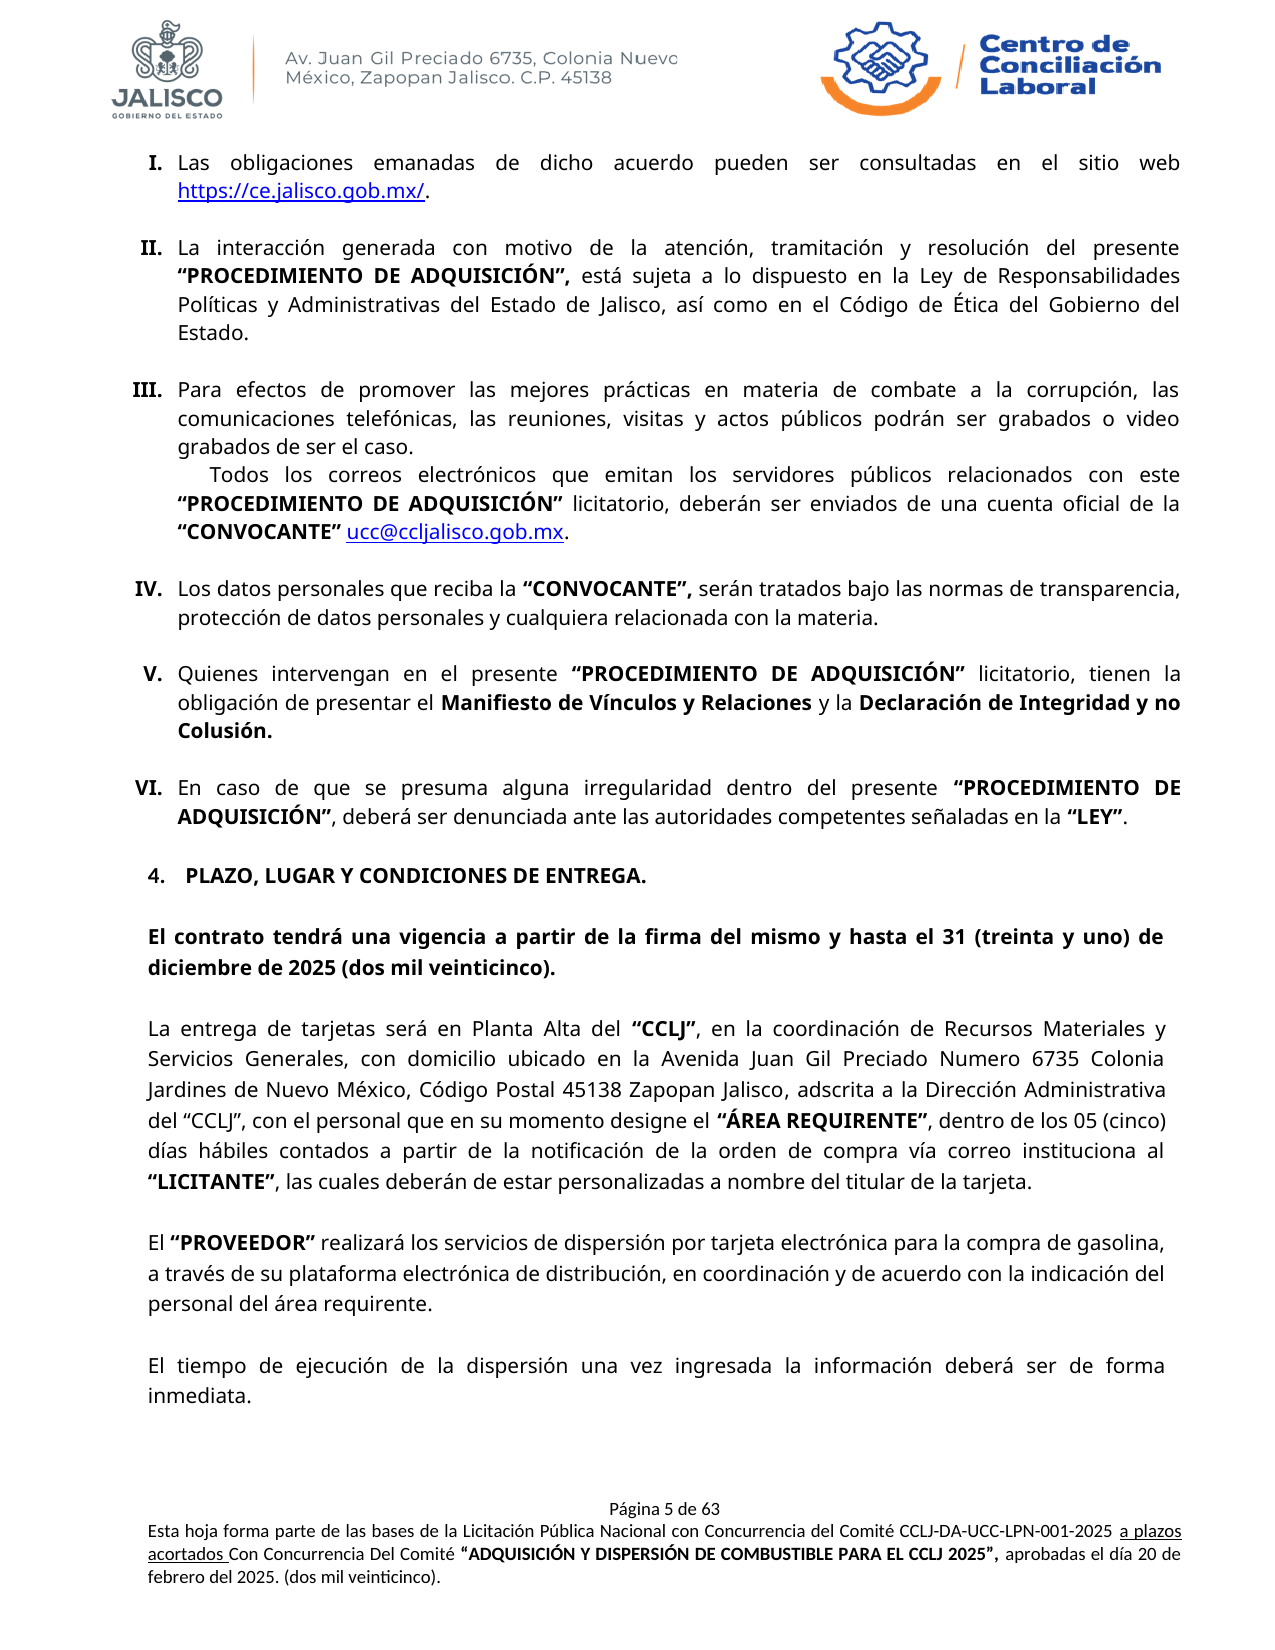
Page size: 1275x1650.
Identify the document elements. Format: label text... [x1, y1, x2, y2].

text Todos los correos electrónicos que emitan los servidores públicos relacionados con este “PROCEDIMIENTO DE ADQUISICIÓN” licitatorio, deberán ser enviados de una cuenta oficial de la “CONVOCANTE” ucc@ccljalisco.gob.mx. [162, 461, 1181, 546]
text El contrato tendrá una vigencia a partir de la firma del mismo y hasta el 31 (treinta y uno) de diciembre de 2025 (dos mil veinticinco). [148, 922, 1167, 981]
picture [102, 19, 677, 122]
picture [800, 12, 1222, 130]
list PLAZO, LUGAR Y CONDICIONES DE ENTREGA. [148, 861, 1167, 889]
list En caso de que se presuma alguna irregularidad dentro del presente “PROCEDIMIENTO DE ADQUISICIÓN”, deberá ser denunciada ante las autoridades competentes señaladas en la “LEY”. [162, 773, 1181, 830]
text El “PROVEEDOR” realizará los servicios de dispersión por tarjeta electrónica para la compra de gasolina, a través de su plataforma electrónica de distribución, en coordinación y de acuerdo con la indicación del personal del área requirente. [148, 1228, 1167, 1318]
list Las obligaciones emanadas de dicho acuerdo pueden ser consultadas en el sitio web https://ce.jalisco.gob.mx/. [162, 148, 1181, 204]
text El tiempo de ejecución de la dispersión una vez ingresada la información deberá ser de forma inmediata. [148, 1351, 1167, 1410]
list Los datos personales que reciba la “CONVOCANTE”, serán tratados bajo las normas de transparencia, protección de datos personales y cualquiera relacionada con la materia. [162, 574, 1181, 631]
list Para efectos de promover las mejores prácticas en materia de combate a la corrupción, las comunicaciones telefónicas, las reuniones, visitas y actos públicos podrán ser grabados o video grabados de ser el caso. [162, 375, 1181, 461]
list La interacción generada con motivo de la atención, tramitación y resolución del presente “PROCEDIMIENTO DE ADQUISICIÓN”, está sujeta a lo dispuesto en la Ley de Responsabilidades Políticas y Administrativas del Estado de Jalisco, así como en el Código de Ética del Gobierno del Estado. [162, 233, 1181, 347]
list Quienes intervengan en el presente “PROCEDIMIENTO DE ADQUISICIÓN” licitatorio, tienen la obligación de presentar el Manifiesto de Vínculos y Relaciones y la Declaración de Integridad y no Colusión. [162, 659, 1181, 745]
text La entrega de tarjetas será en Planta Alta del “CCLJ”, en la coordinación de Recursos Materiales y Servicios Generales, con domicilio ubicado en la Avenida Juan Gil Preciado Numero 6735 Colonia Jardines de Nuevo México, Código Postal 45138 Zapopan Jalisco, adscrita a la Dirección Administrativa del “CCLJ”, con el personal que en su momento designe el “ÁREA REQUIRENTE”, dentro de los 05 (cinco) días hábiles contados a partir de la notificación de la orden de compra vía correo instituciona al “LICITANTE”, las cuales deberán de estar personalizadas a nombre del titular de la tarjeta. [148, 1014, 1167, 1196]
